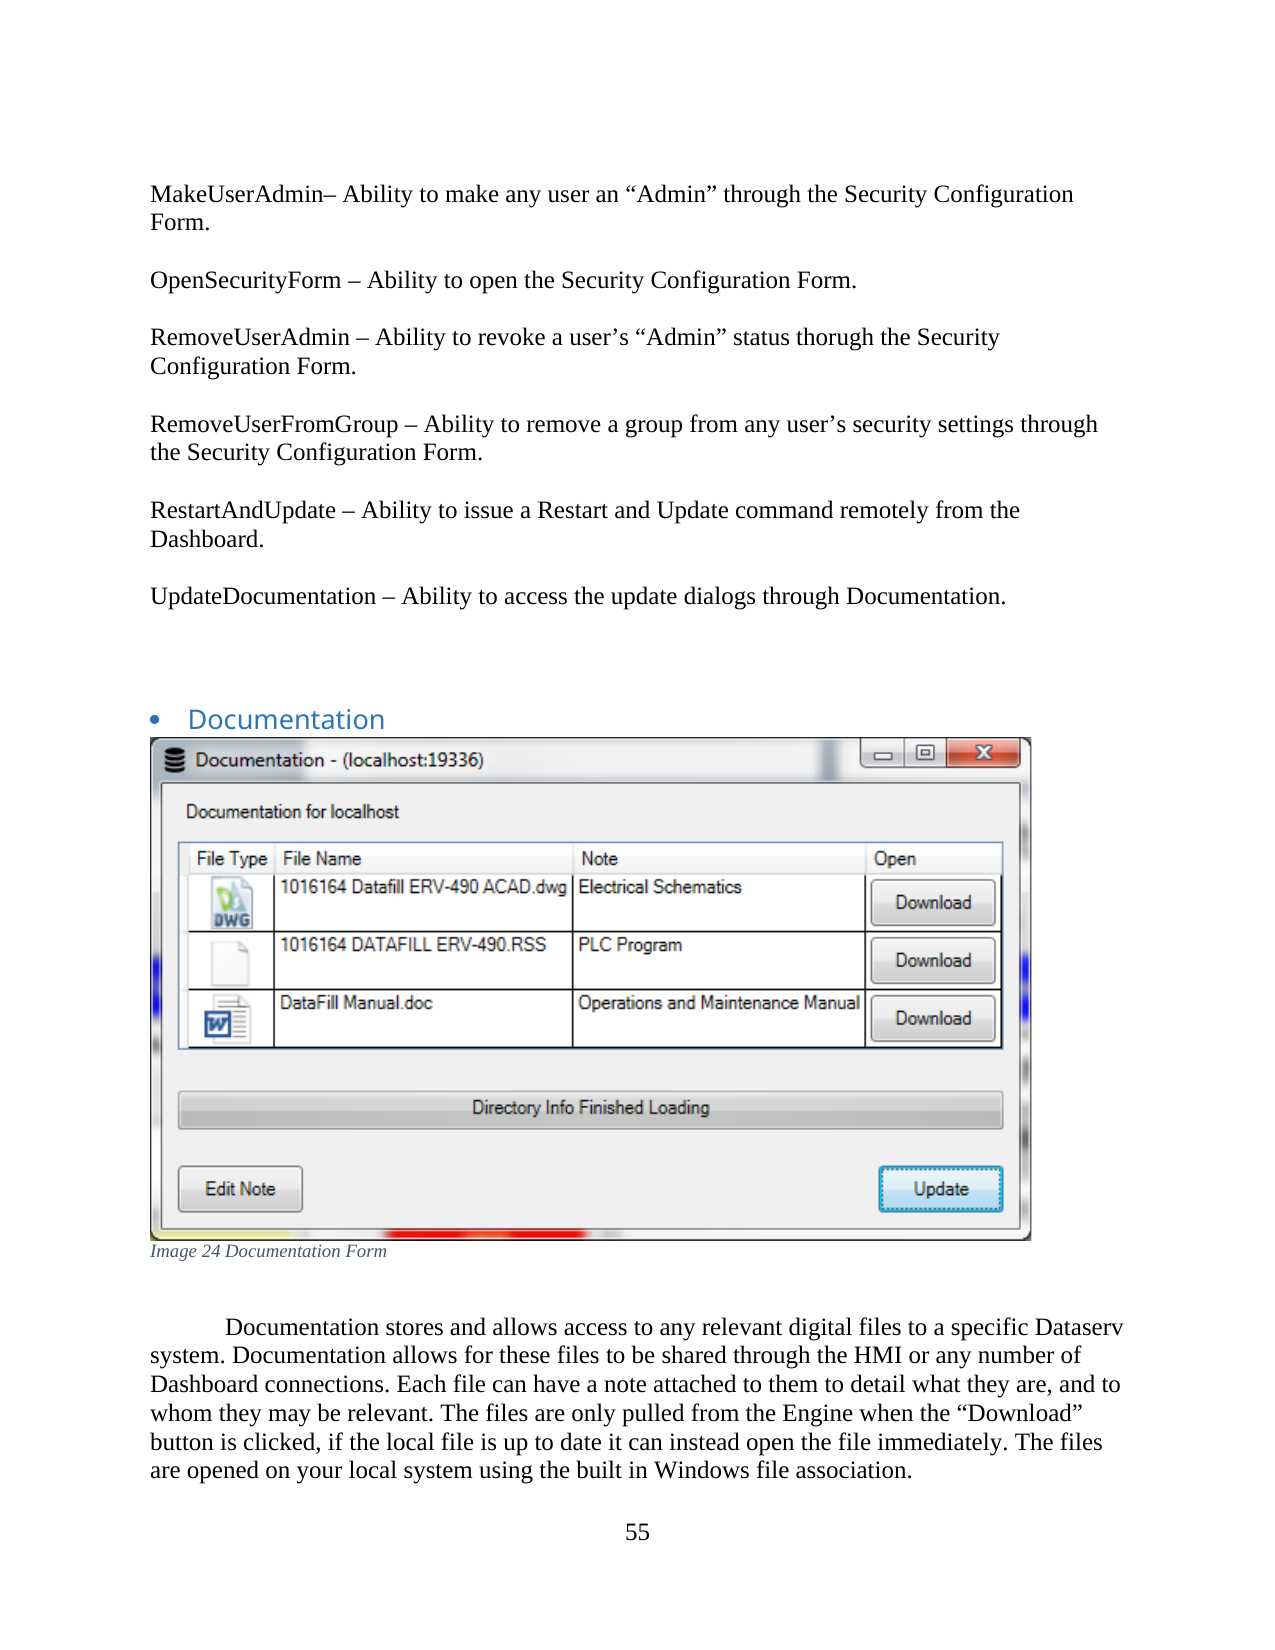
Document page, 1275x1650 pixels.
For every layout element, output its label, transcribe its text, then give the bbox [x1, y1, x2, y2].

text Documentation stores and allows access to any relevant digital files to a specific Dataserv system. Documentation allows for these files to be shared through the HMI or any number of Dashboard connections. Each file can have a note attached to them to detail what they are, and to whom they may be relevant. The files are only pulled from the Engine when the “Download” button is clicked, if the local file is up to date it can instead open the file immediately. The files are opened on your local system using the built in Windows file association. [150, 1312, 1125, 1484]
text RemoveUserAdmin – Ability to revoke a user’s “Admin” status thorugh the Security Configuration Form. [150, 322, 1125, 380]
text MakeUserAdmin– Ability to make any user an “Admin” through the Security Configuration Form. [150, 179, 1125, 236]
subtitle Documentation [150, 700, 1125, 737]
text RemoveUserFromGroup – Ability to remove a group from any user’s security settings through the Security Configuration Form. [150, 409, 1125, 466]
picture [150, 737, 1032, 1241]
text UpdateDocumentation – Ability to access the update dialogs through Documentation. [150, 581, 1125, 610]
text OpenSecurityForm – Ability to open the Security Configuration Form. [150, 265, 1125, 294]
text RestartAndUpdate – Ability to issue a Restart and Update command remotely from the Dashboard. [150, 495, 1125, 552]
text Image 24 Documentation Form [150, 1240, 1125, 1262]
